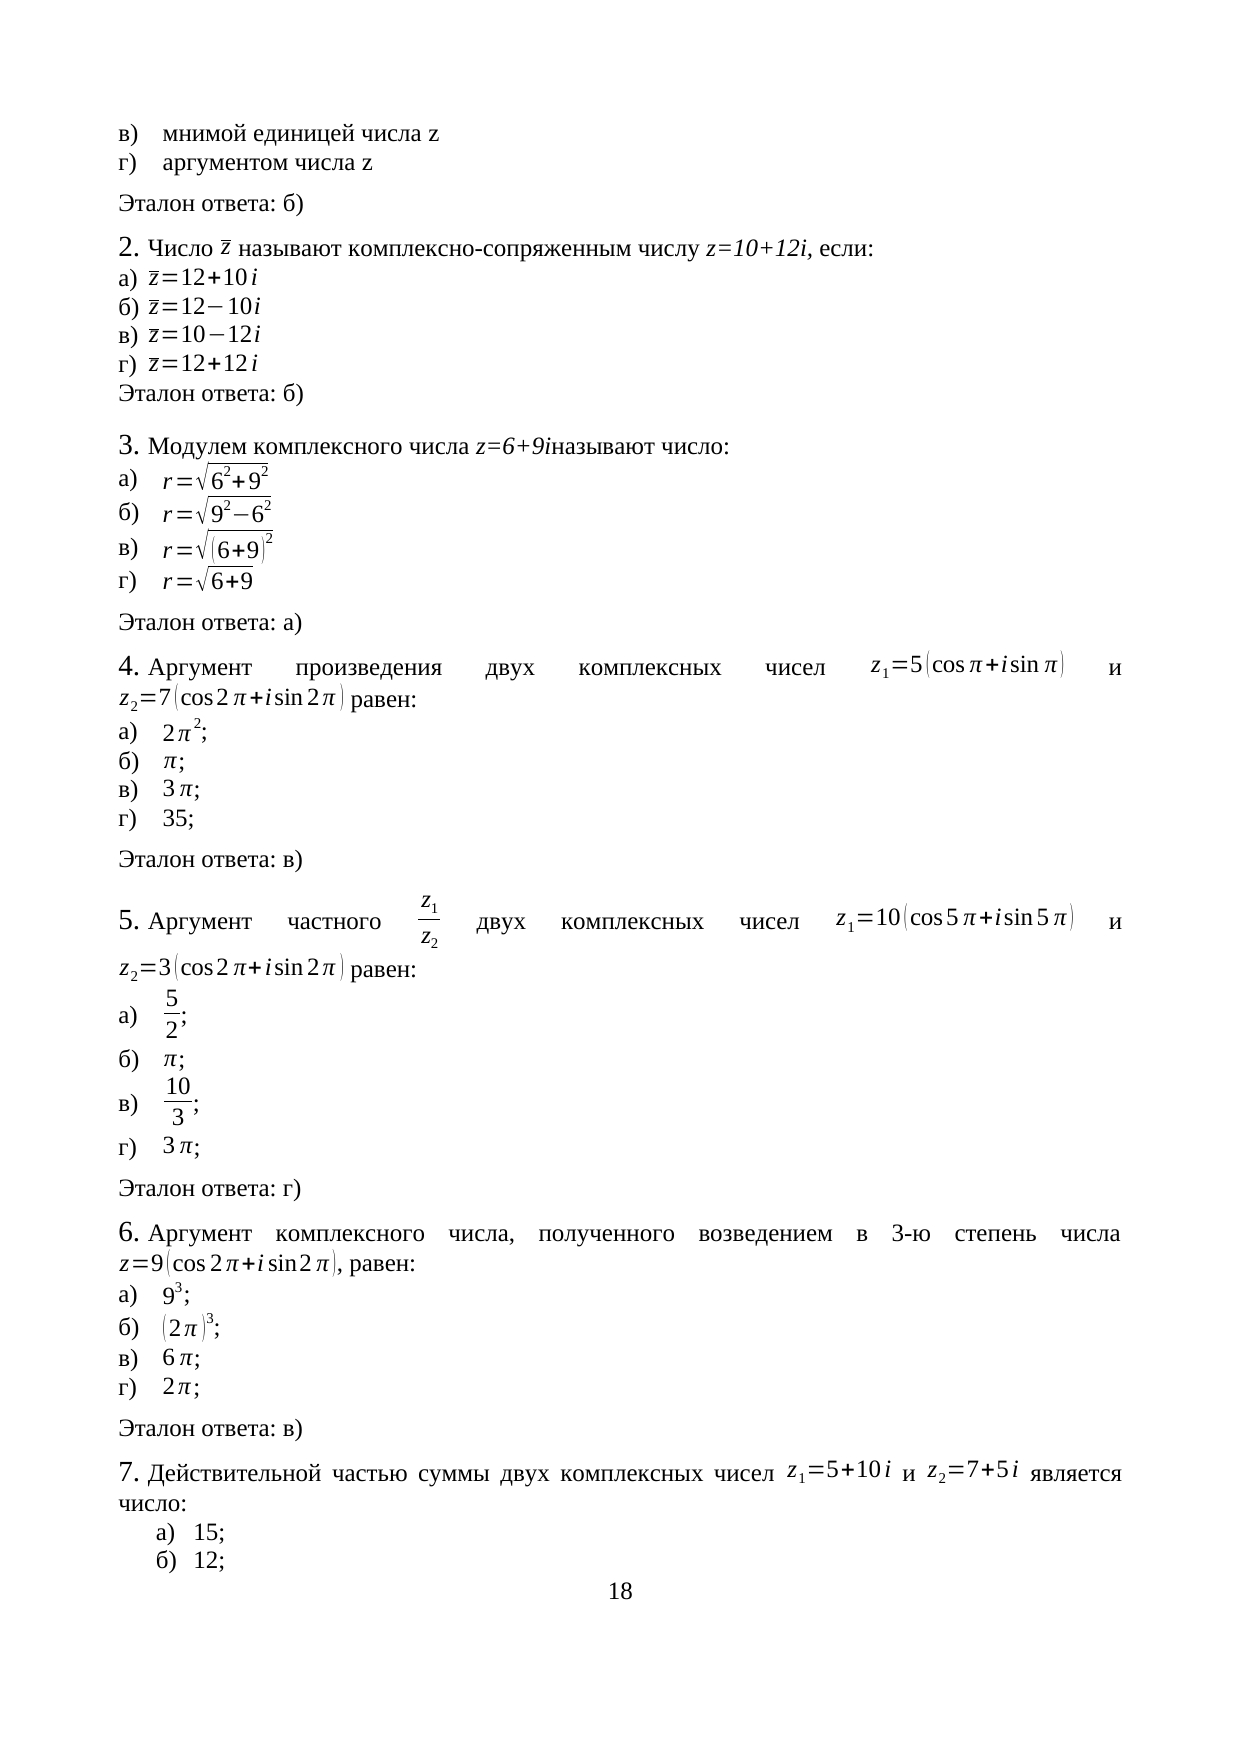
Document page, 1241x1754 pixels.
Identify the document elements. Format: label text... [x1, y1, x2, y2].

list ; [118, 1278, 1122, 1309]
list 35; [118, 803, 1122, 832]
list Эталон ответа: б) [118, 188, 1122, 217]
list Эталон ответа: г) [118, 1173, 1122, 1202]
list мнимой единицей числа z [118, 118, 1122, 147]
list ; [118, 1132, 1122, 1160]
list ; [118, 1309, 1122, 1343]
list ; [118, 714, 1122, 746]
list Эталон ответа: в) [118, 1413, 1122, 1442]
list ; [118, 774, 1122, 803]
list Эталон ответа: в) [118, 844, 1122, 873]
list Число называют комплексно-сопряженным числу z=10+12i, если: [118, 229, 1122, 263]
list ; [118, 985, 1122, 1044]
text Эталон ответа: б) [118, 378, 1122, 407]
list ; [118, 1372, 1122, 1401]
list Эталон ответа: a) [118, 607, 1122, 636]
list аргументом числа z [118, 147, 1122, 176]
list 15; [156, 1517, 1122, 1545]
list 12; [156, 1545, 1122, 1574]
list Действительной частью суммы двух комплексных чисел и является число: [118, 1454, 1122, 1517]
list ; [118, 1073, 1122, 1132]
list ; [118, 1343, 1122, 1372]
list Модулем комплексного числа z=6+9iназывают число: [118, 427, 1122, 461]
list Аргумент частного двух комплексных чисел и равен: [118, 886, 1122, 985]
list Аргумент произведения двух комплексных чисел и равен: [118, 648, 1122, 714]
list ; [118, 746, 1122, 774]
list ; [118, 1044, 1122, 1073]
list Аргумент комплексного числа, полученного возведением в 3-ю степень числа , равен: [118, 1214, 1122, 1278]
